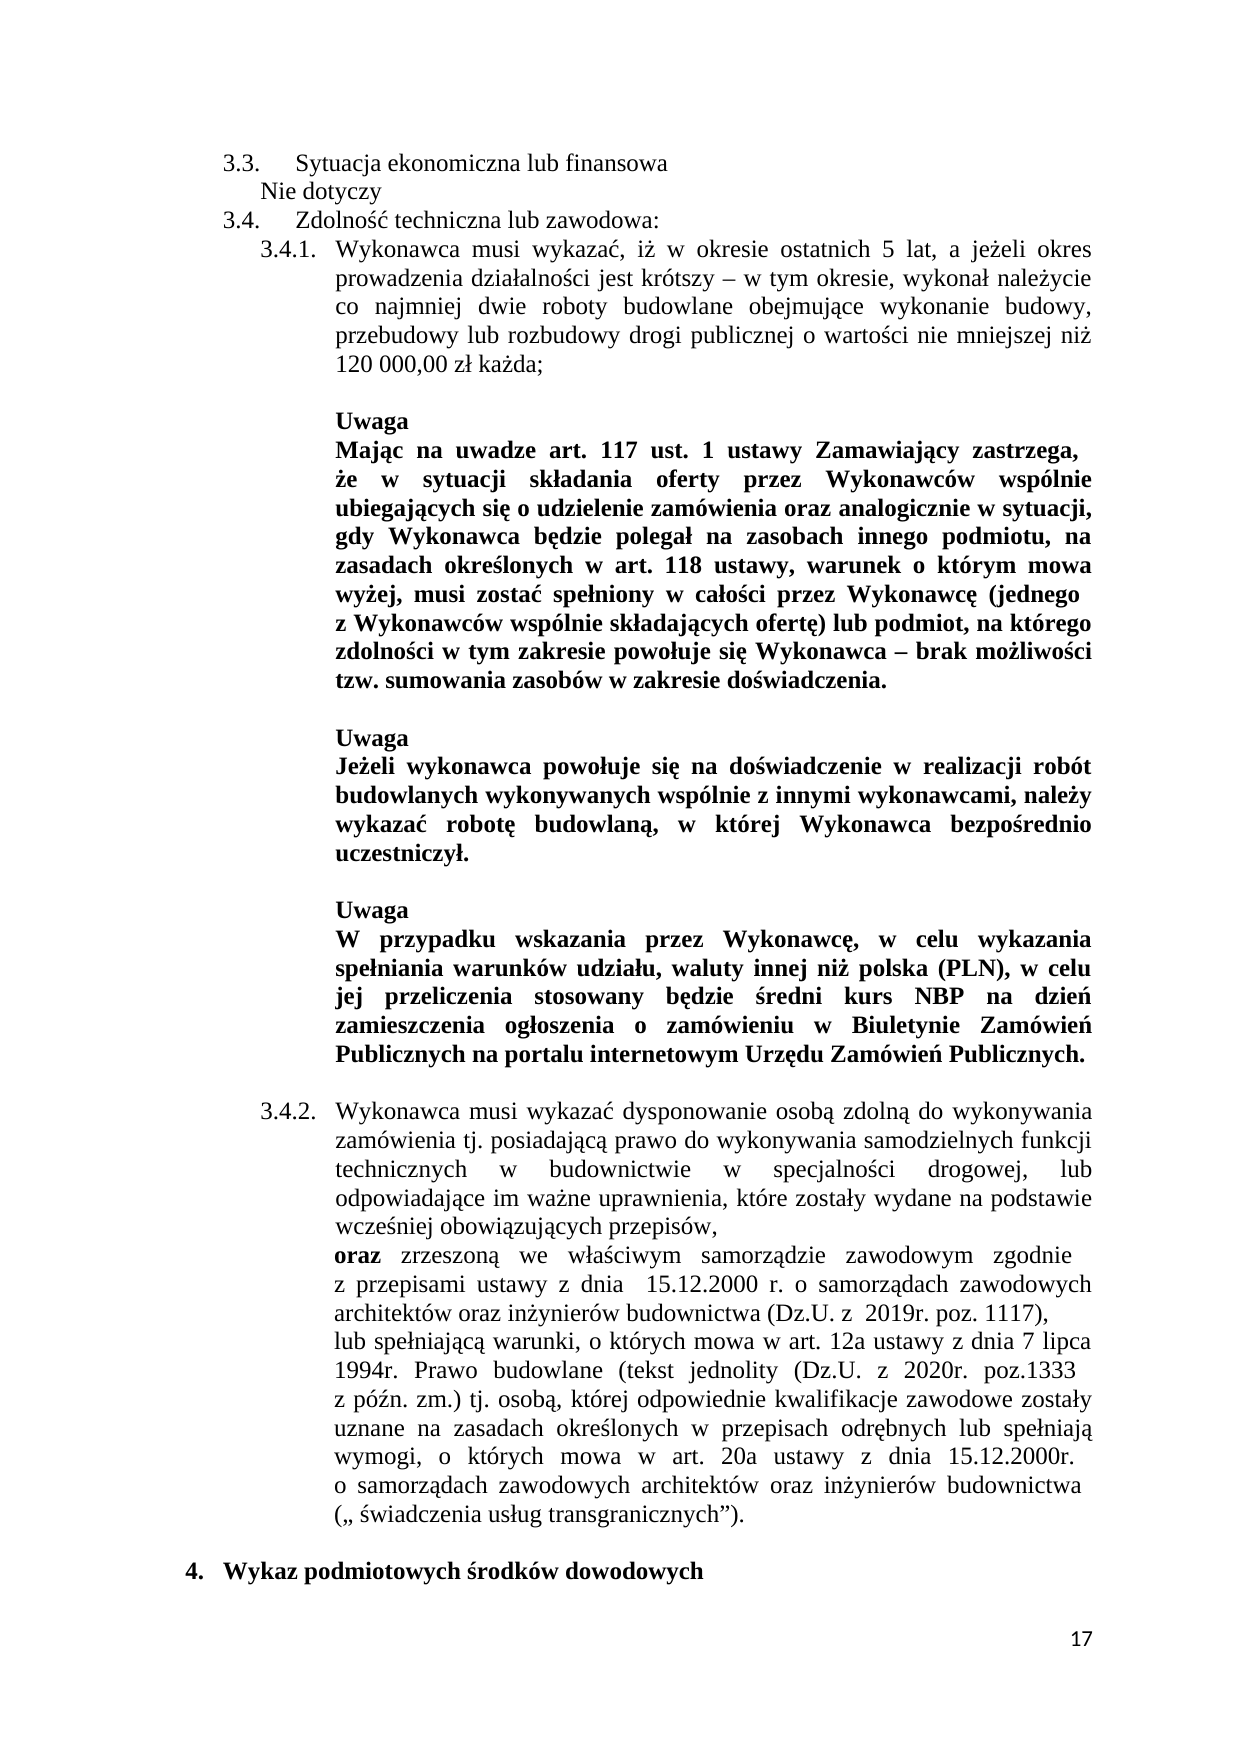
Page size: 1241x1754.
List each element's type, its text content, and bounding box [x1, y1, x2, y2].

list Uwaga [335, 406, 1093, 435]
list Jeżeli wykonawca powołuje się na doświadczenie w realizacji robót budowlanych wykonywanych wspólnie z innymi wykonawcami, należy wykazać robotę budowlaną, w której Wykonawca bezpośrednio uczestniczył. [335, 751, 1093, 866]
text oraz zrzeszoną we właściwym samorządzie zawodowym zgodnie z przepisami ustawy z dnia 15.12.2000 r. o samorządach zawodowych architektów oraz inżynierów budownictwa (Dz.U. z 2019r. poz. 1117), [334, 1240, 1093, 1326]
list Wykonawca musi wykazać dysponowanie osobą zdolną do wykonywania zamówienia tj. posiadającą prawo do wykonywania samodzielnych funkcji technicznych w budownictwie w specjalności drogowej, lub odpowiadające im ważne uprawnienia, które zostały wydane na podstawie wcześniej obowiązujących przepisów, [260, 1096, 1093, 1240]
text lub spełniającą warunki, o których mowa w art. 12a ustawy z dnia 7 lipca 1994r. Prawo budowlane (tekst jednolity (Dz.U. z 2020r. poz.1333 z późn. zm.) tj. osobą, której odpowiednie kwalifikacje zawodowe zostały uznane na zasadach określonych w przepisach odrębnych lub spełniają wymogi, o których mowa w art. 20a ustawy z dnia 15.12.2000r. o samorządach zawodowych architektów oraz inżynierów budownictwa („ świadczenia usług transgranicznych”). [334, 1326, 1093, 1528]
list Mając na uwadze art. 117 ust. 1 ustawy Zamawiający zastrzega, że w sytuacji składania oferty przez Wykonawców wspólnie ubiegających się o udzielenie zamówienia oraz analogicznie w sytuacji, gdy Wykonawca będzie polegał na zasobach innego podmiotu, na zasadach określonych w art. 118 ustawy, warunek o którym mowa wyżej, musi zostać spełniony w całości przez Wykonawcę (jednego z Wykonawców wspólnie składających ofertę) lub podmiot, na którego zdolności w tym zakresie powołuje się Wykonawca – brak możliwości tzw. sumowania zasobów w zakresie doświadczenia. [335, 435, 1093, 694]
list Zdolność techniczna lub zawodowa: [223, 205, 1093, 234]
list Wykonawca musi wykazać, iż w okresie ostatnich 5 lat, a jeżeli okres prowadzenia działalności jest krótszy – w tym okresie, wykonał należycie co najmniej dwie roboty budowlane obejmujące wykonanie budowy, przebudowy lub rozbudowy drogi publicznej o wartości nie mniejszej niż 120 000,00 zł każda; [260, 234, 1093, 378]
list Nie dotyczy [260, 176, 1093, 205]
list Wykaz podmiotowych środków dowodowych [185, 1556, 1093, 1585]
list Uwaga [335, 723, 1093, 751]
list Uwaga [335, 895, 1093, 924]
list Sytuacja ekonomiczna lub finansowa [223, 148, 1093, 176]
list W przypadku wskazania przez Wykonawcę, w celu wykazania spełniania warunków udziału, waluty innej niż polska (PLN), w celu jej przeliczenia stosowany będzie średni kurs NBP na dzień zamieszczenia ogłoszenia o zamówieniu w Biuletynie Zamówień Publicznych na portalu internetowym Urzędu Zamówień Publicznych. [335, 924, 1093, 1068]
